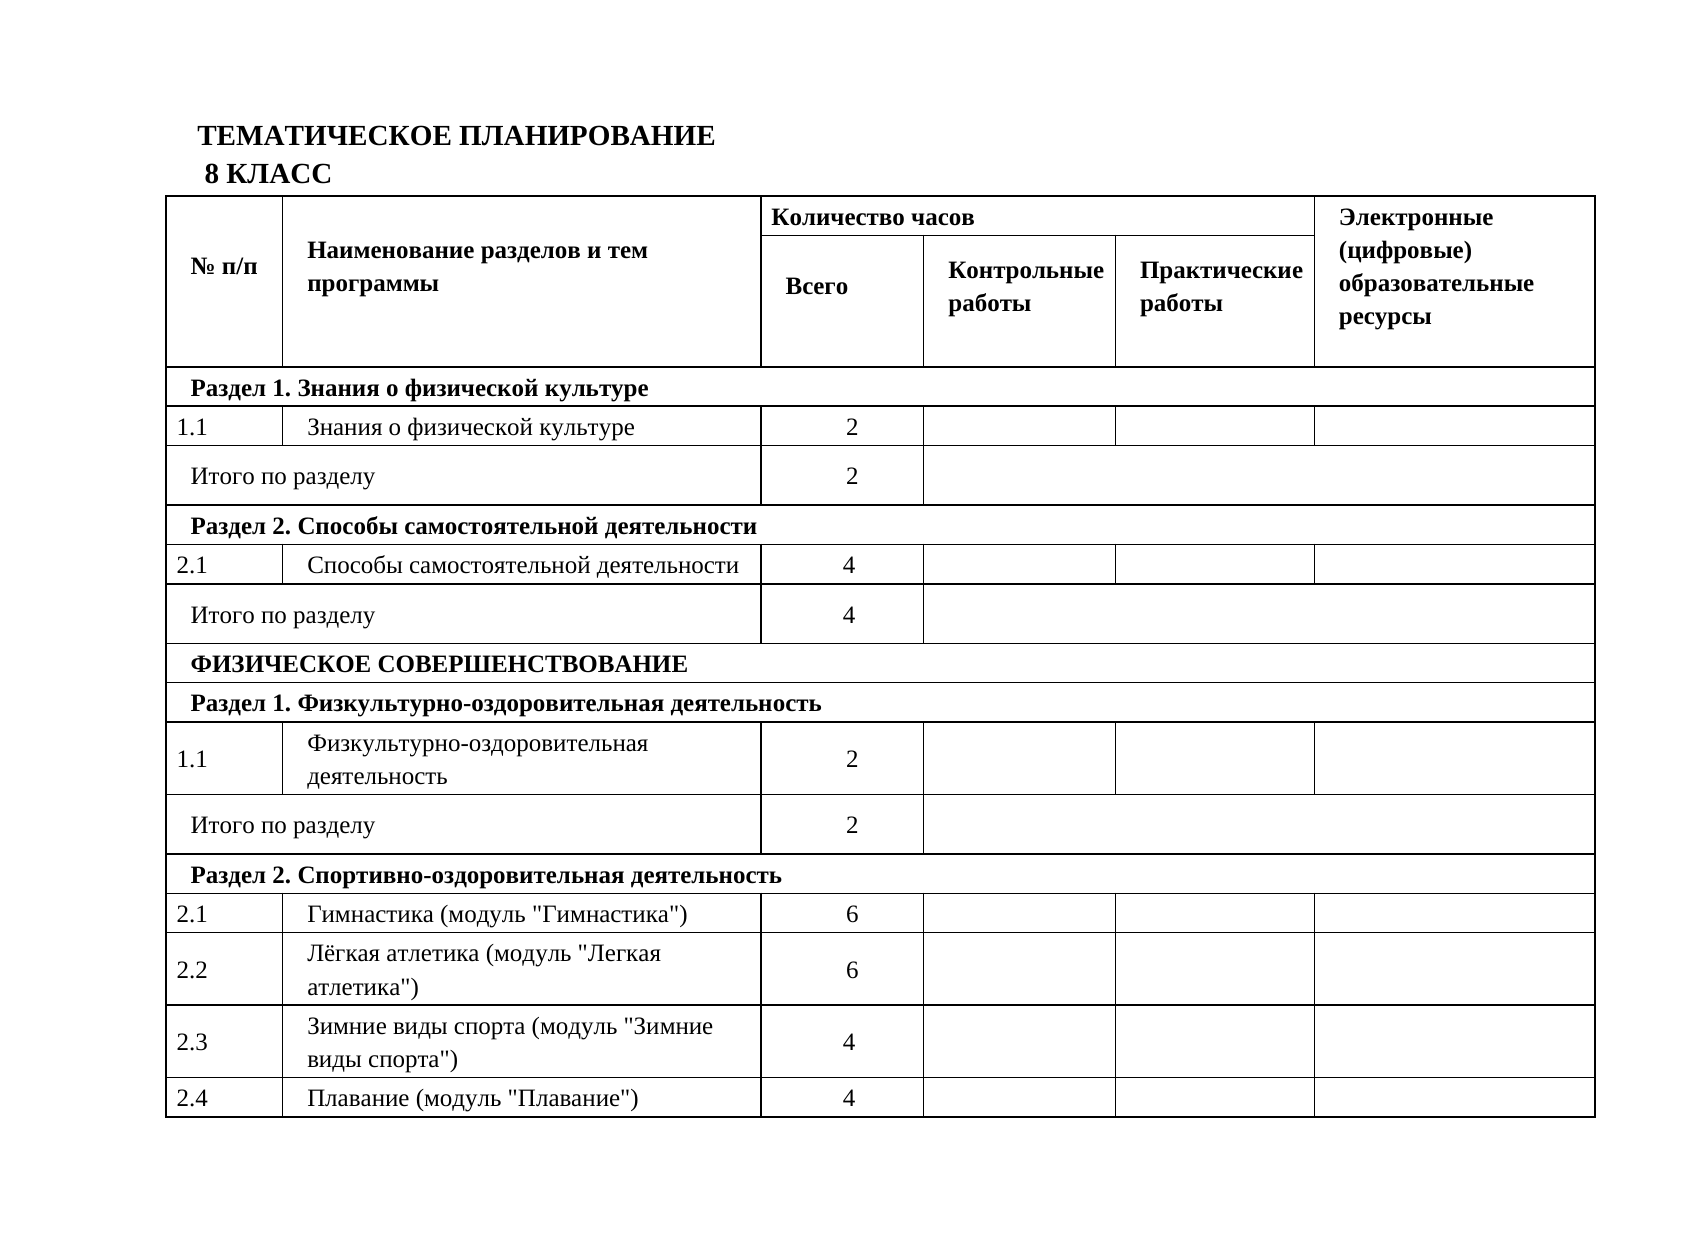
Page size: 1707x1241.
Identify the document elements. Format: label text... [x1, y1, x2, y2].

table_cell Практические работы [1116, 236, 1314, 366]
table_cell Итого по разделу [167, 585, 760, 642]
table_cell [924, 894, 1115, 932]
table_cell 2.1 [167, 545, 282, 583]
table_cell [924, 723, 1115, 793]
table_cell [1116, 1078, 1314, 1116]
table_cell [924, 585, 1594, 642]
table_cell 4 [762, 1078, 923, 1116]
table_cell Зимние виды спорта (модуль "Зимние виды спорта") [283, 1006, 760, 1077]
table_cell 2.3 [167, 1006, 282, 1077]
table_cell Раздел 2. Спортивно-оздоровительная деятельность [167, 855, 1594, 892]
table_cell 6 [762, 894, 923, 932]
table_cell Плавание (модуль "Плавание") [283, 1078, 760, 1116]
table_cell 1.1 [167, 407, 282, 445]
table_cell [924, 795, 1594, 853]
table_cell [924, 446, 1594, 504]
table_cell 2 [762, 446, 923, 504]
table_cell [1315, 545, 1594, 583]
table_cell [924, 1006, 1115, 1077]
table_cell 4 [762, 545, 923, 583]
table_cell 2 [762, 407, 923, 445]
table_cell Лёгкая атлетика (модуль "Легкая атлетика") [283, 933, 760, 1004]
table_cell ФИЗИЧЕСКОЕ СОВЕРШЕНСТВОВАНИЕ [167, 644, 1594, 682]
table_cell [1315, 407, 1594, 445]
table_cell [1315, 933, 1594, 1004]
table_header № п/п [167, 197, 282, 366]
text ТЕМАТИЧЕСКОЕ ПЛАНИРОВАНИЕ [190, 118, 1618, 152]
table_cell 2.2 [167, 933, 282, 1004]
table_cell [1315, 1078, 1594, 1116]
table_cell Гимнастика (модуль "Гимнастика") [283, 894, 760, 932]
table_cell [924, 545, 1115, 583]
table_cell Знания о физической культуре [283, 407, 760, 445]
table_cell Раздел 1. Знания о физической культуре [167, 368, 1594, 405]
table_cell [1315, 723, 1594, 793]
text 8 КЛАСС [190, 157, 1618, 190]
table_cell [924, 407, 1115, 445]
table_cell [1116, 545, 1314, 583]
table_header Наименование разделов и тем программы [283, 197, 760, 366]
table_cell [1116, 894, 1314, 932]
table_cell [1315, 1006, 1594, 1077]
table_cell Итого по разделу [167, 446, 760, 504]
table_cell Раздел 2. Способы самостоятельной деятельности [167, 506, 1594, 543]
table_cell 1.1 [167, 723, 282, 793]
table_cell [1116, 933, 1314, 1004]
table_cell 2.4 [167, 1078, 282, 1116]
table_cell Способы самостоятельной деятельности [283, 545, 760, 583]
table_cell 2 [762, 723, 923, 793]
table_cell [1315, 894, 1594, 932]
table_cell [924, 933, 1115, 1004]
table_cell [1116, 723, 1314, 793]
table_cell Раздел 1. Физкультурно-оздоровительная деятельность [167, 683, 1594, 721]
table_cell 4 [762, 1006, 923, 1077]
table_header Электронные (цифровые) образовательные ресурсы [1315, 197, 1594, 366]
table_cell Физкультурно-оздоровительная деятельность [283, 723, 760, 793]
table_cell Контрольные работы [924, 236, 1115, 366]
table_cell 2.1 [167, 894, 282, 932]
table_cell [1116, 407, 1314, 445]
table_cell Всего [762, 236, 923, 366]
table_header Количество часов [762, 197, 1314, 234]
table_cell [924, 1078, 1115, 1116]
table_cell Итого по разделу [167, 795, 760, 853]
table_cell 4 [762, 585, 923, 642]
table_cell 2 [762, 795, 923, 853]
table_cell [1116, 1006, 1314, 1077]
table_cell 6 [762, 933, 923, 1004]
